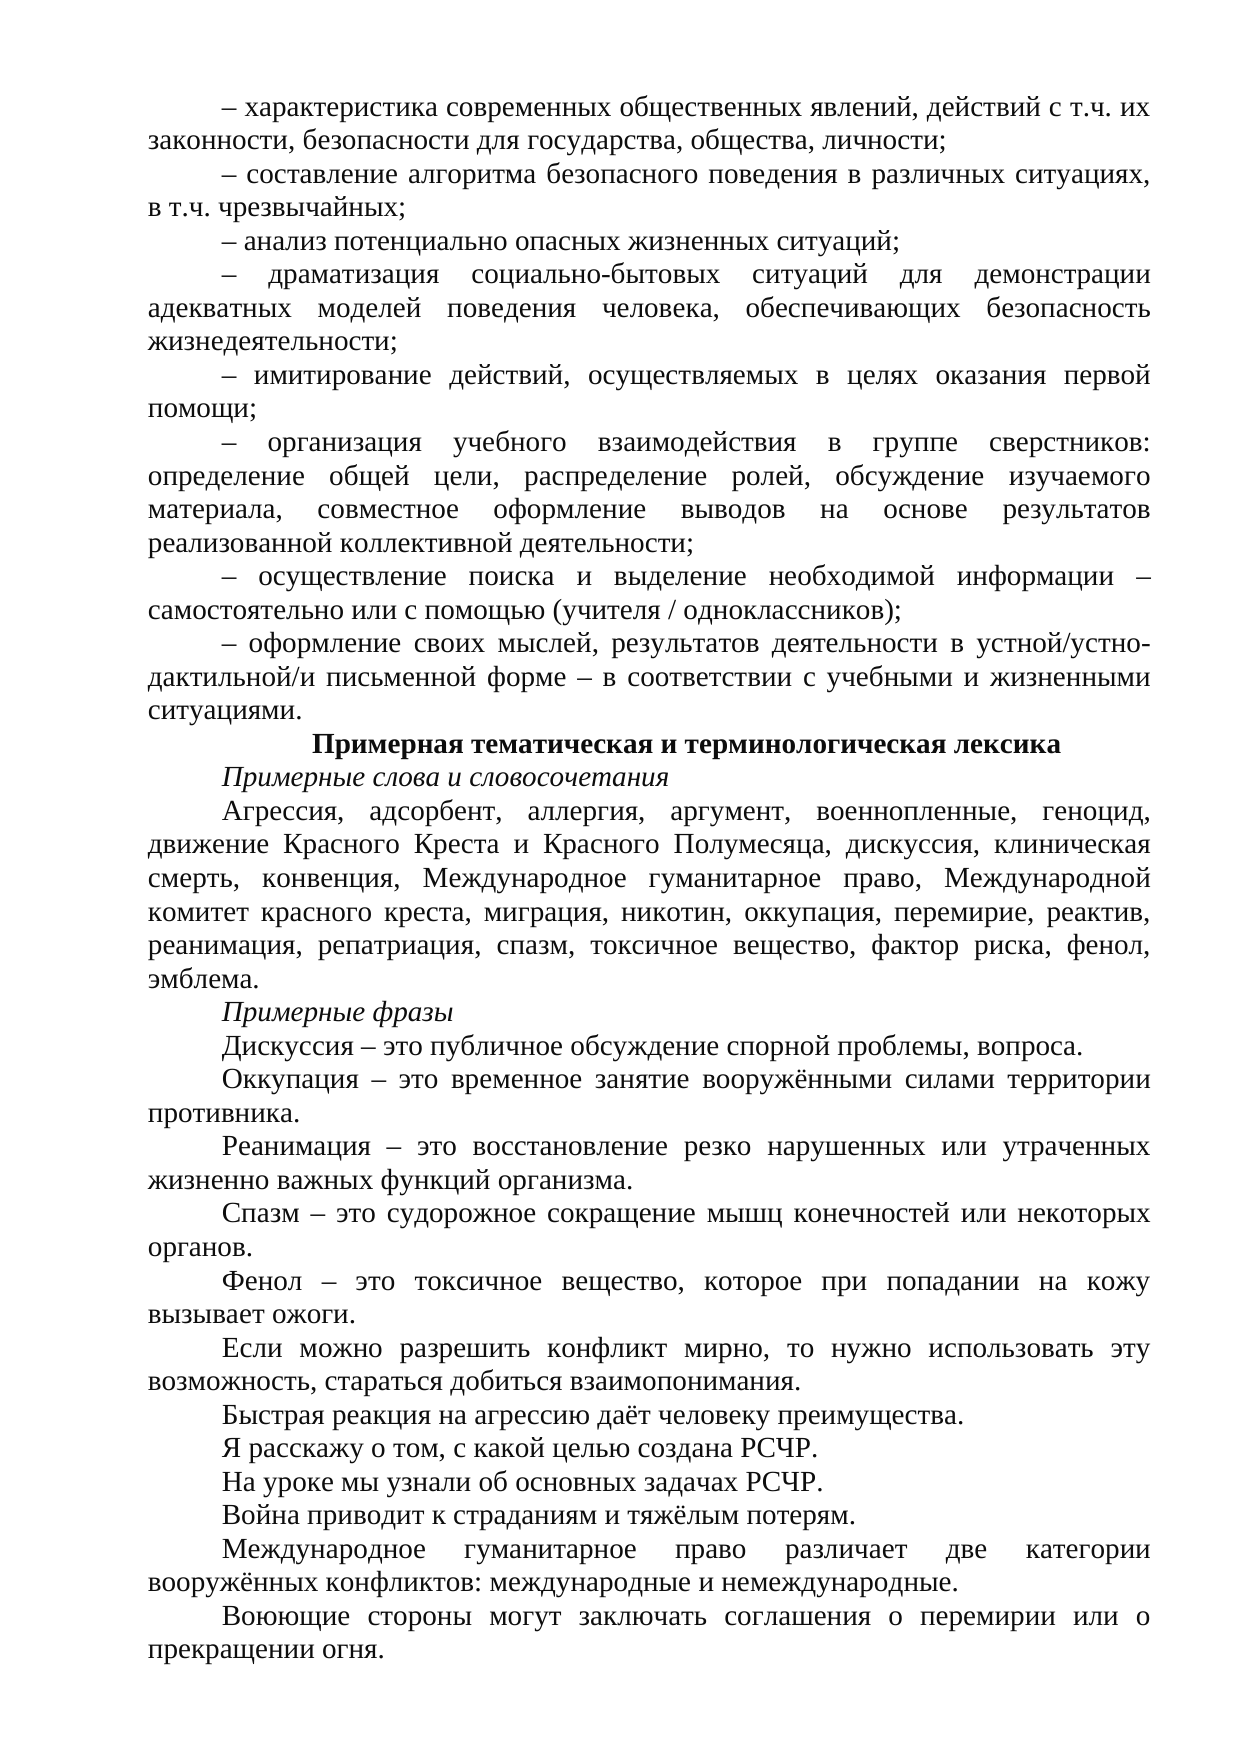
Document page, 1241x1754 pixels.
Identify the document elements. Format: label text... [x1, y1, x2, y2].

text Примерные фразы [148, 994, 1152, 1028]
text Если можно разрешить конфликт мирно, то нужно использовать эту возможность, стараться добиться взаимопонимания. [148, 1330, 1152, 1397]
text Примерные слова и словосочетания [148, 759, 1152, 793]
text Примерная тематическая и терминологическая лексика [148, 726, 1152, 759]
text Я расскажу о том, с какой целью создана РСЧР. [148, 1430, 1152, 1464]
text Международное гуманитарное право различает две категории вооружённых конфликтов: международные и немеждународные. [148, 1531, 1152, 1598]
text Дискуссия – это публичное обсуждение спорной проблемы, вопроса. [148, 1028, 1152, 1061]
text – составление алгоритма безопасного поведения в различных ситуациях, в т.ч. чрезвычайных; [148, 156, 1152, 223]
text На уроке мы узнали об основных задачах РСЧР. [148, 1464, 1152, 1497]
text Фенол – это токсичное вещество, которое при попадании на кожу вызывает ожоги. [148, 1263, 1152, 1330]
text – анализ потенциально опасных жизненных ситуаций; [148, 223, 1152, 256]
text Воюющие стороны могут заключать соглашения о перемирии или о прекращении огня. [148, 1598, 1152, 1665]
text – характеристика современных общественных явлений, действий с т.ч. их законности, безопасности для государства, общества, личности; [148, 89, 1152, 156]
text – оформление своих мыслей, результатов деятельности в устной/устно-дактильной/и письменной форме – в соответствии с учебными и жизненными ситуациями. [148, 625, 1152, 726]
text – драматизация социально-бытовых ситуаций для демонстрации адекватных моделей поведения человека, обеспечивающих безопасность жизнедеятельности; [148, 256, 1152, 357]
text – имитирование действий, осуществляемых в целях оказания первой помощи; [148, 357, 1152, 424]
text Война приводит к страданиям и тяжёлым потерям. [148, 1497, 1152, 1531]
text Оккупация – это временное занятие вооружёнными силами территории противника. [148, 1061, 1152, 1128]
text Спазм – это судорожное сокращение мышц конечностей или некоторых органов. [148, 1196, 1152, 1263]
text Реанимация – это восстановление резко нарушенных или утраченных жизненно важных функций организма. [148, 1128, 1152, 1196]
text – осуществление поиска и выделение необходимой информации – самостоятельно или с помощью (учителя / одноклассников); [148, 558, 1152, 625]
text – организация учебного взаимодействия в группе сверстников: определение общей цели, распределение ролей, обсуждение изучаемого материала, совместное оформление выводов на основе результатов реализованной коллективной деятельности; [148, 424, 1152, 558]
text Агрессия, адсорбент, аллергия, аргумент, военнопленные, геноцид, движение Красного Креста и Красного Полумесяца, дискуссия, клиническая смерть, конвенция, Международное гуманитарное право, Международной комитет красного креста, миграция, никотин, оккупация, перемирие, реактив, реанимация, репатриация, спазм, токсичное вещество, фактор риска, фенол, эмблема. [148, 793, 1152, 994]
text Быстрая реакция на агрессию даёт человеку преимущества. [148, 1397, 1152, 1430]
